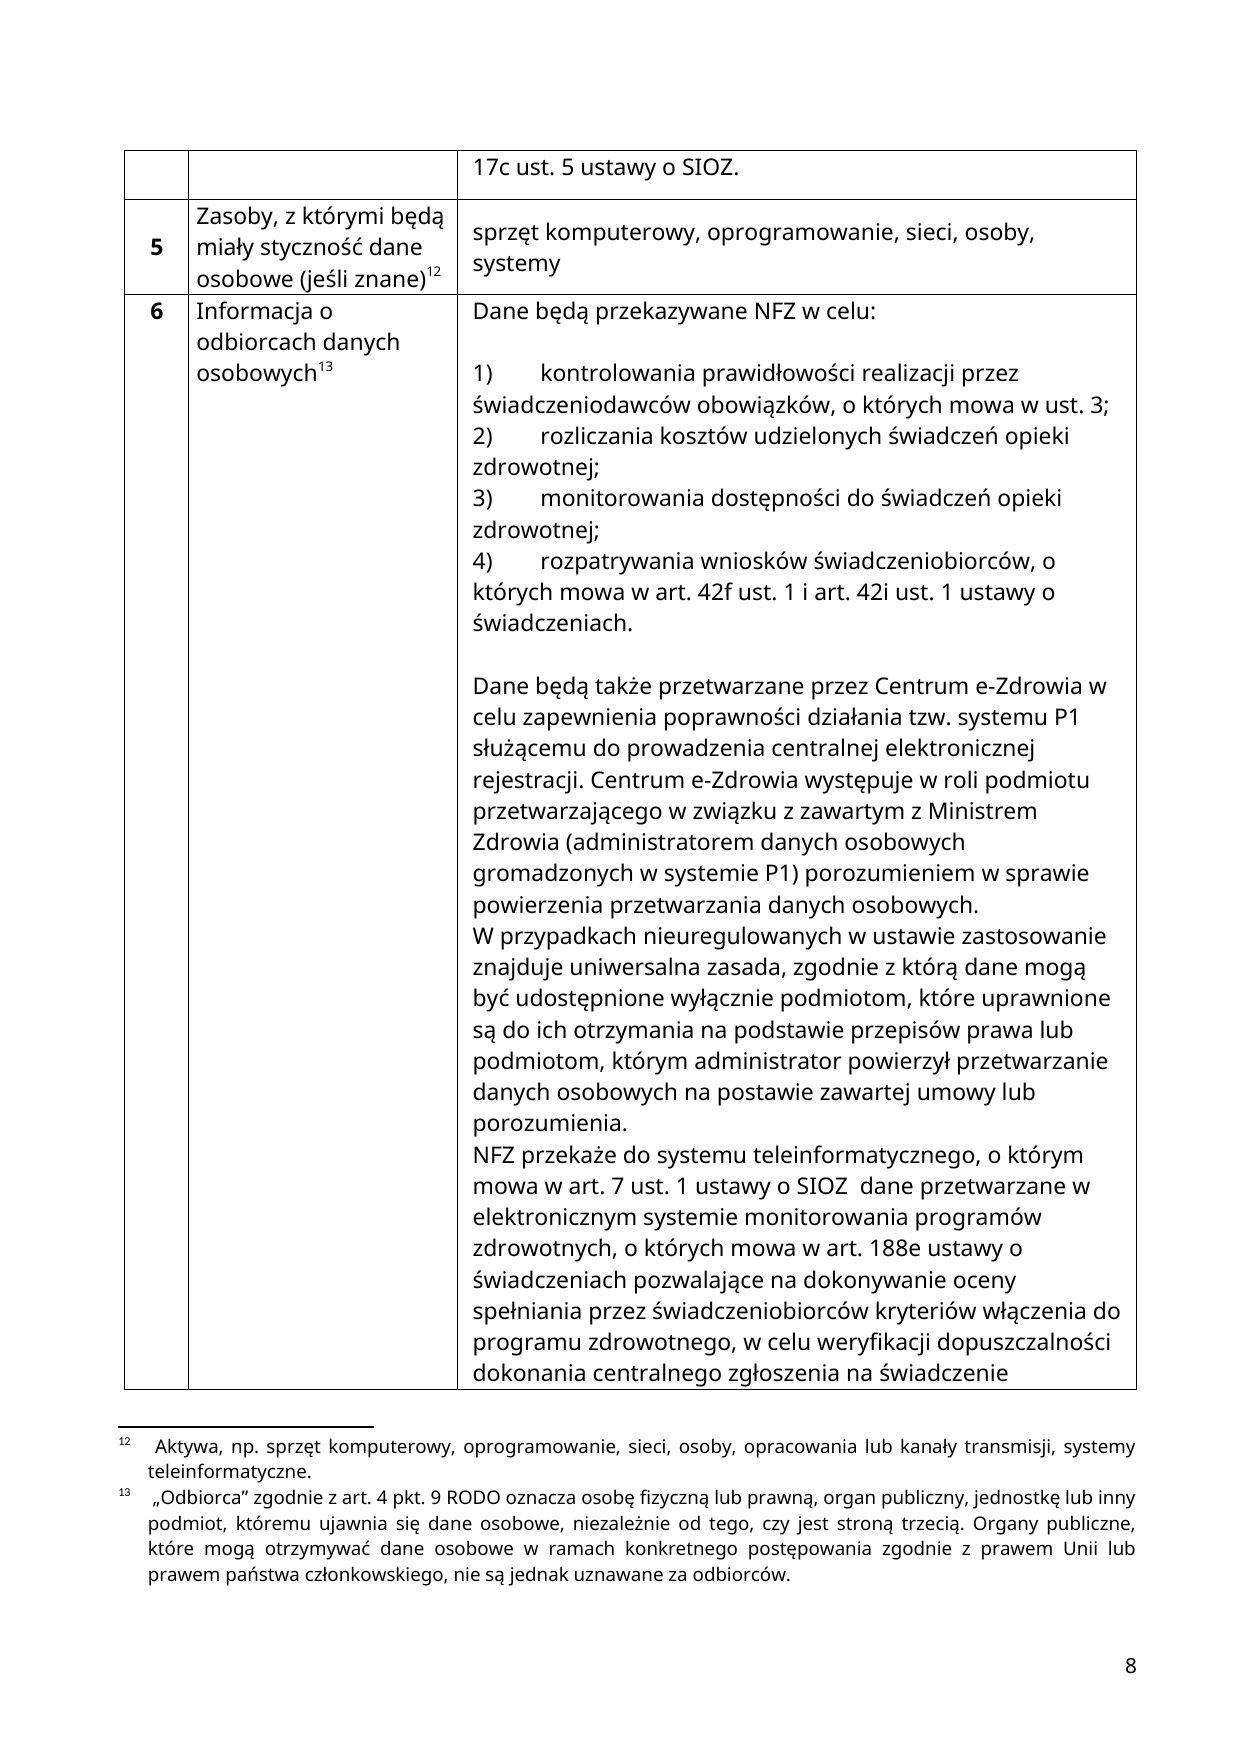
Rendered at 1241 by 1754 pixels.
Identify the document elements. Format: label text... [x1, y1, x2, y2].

table_cell 5 [125, 200, 188, 294]
table_cell 6 [125, 295, 188, 1388]
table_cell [189, 295, 457, 1388]
table_cell 4 [125, 151, 188, 199]
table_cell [189, 151, 457, 199]
table_cell sprzęt komputerowy, oprogramowanie, sieci, osoby, systemy [458, 200, 1136, 294]
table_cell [458, 151, 1136, 199]
table_cell Zasoby, z którymi będą miały styczność dane osobowe (jeśli znane) [189, 200, 457, 294]
